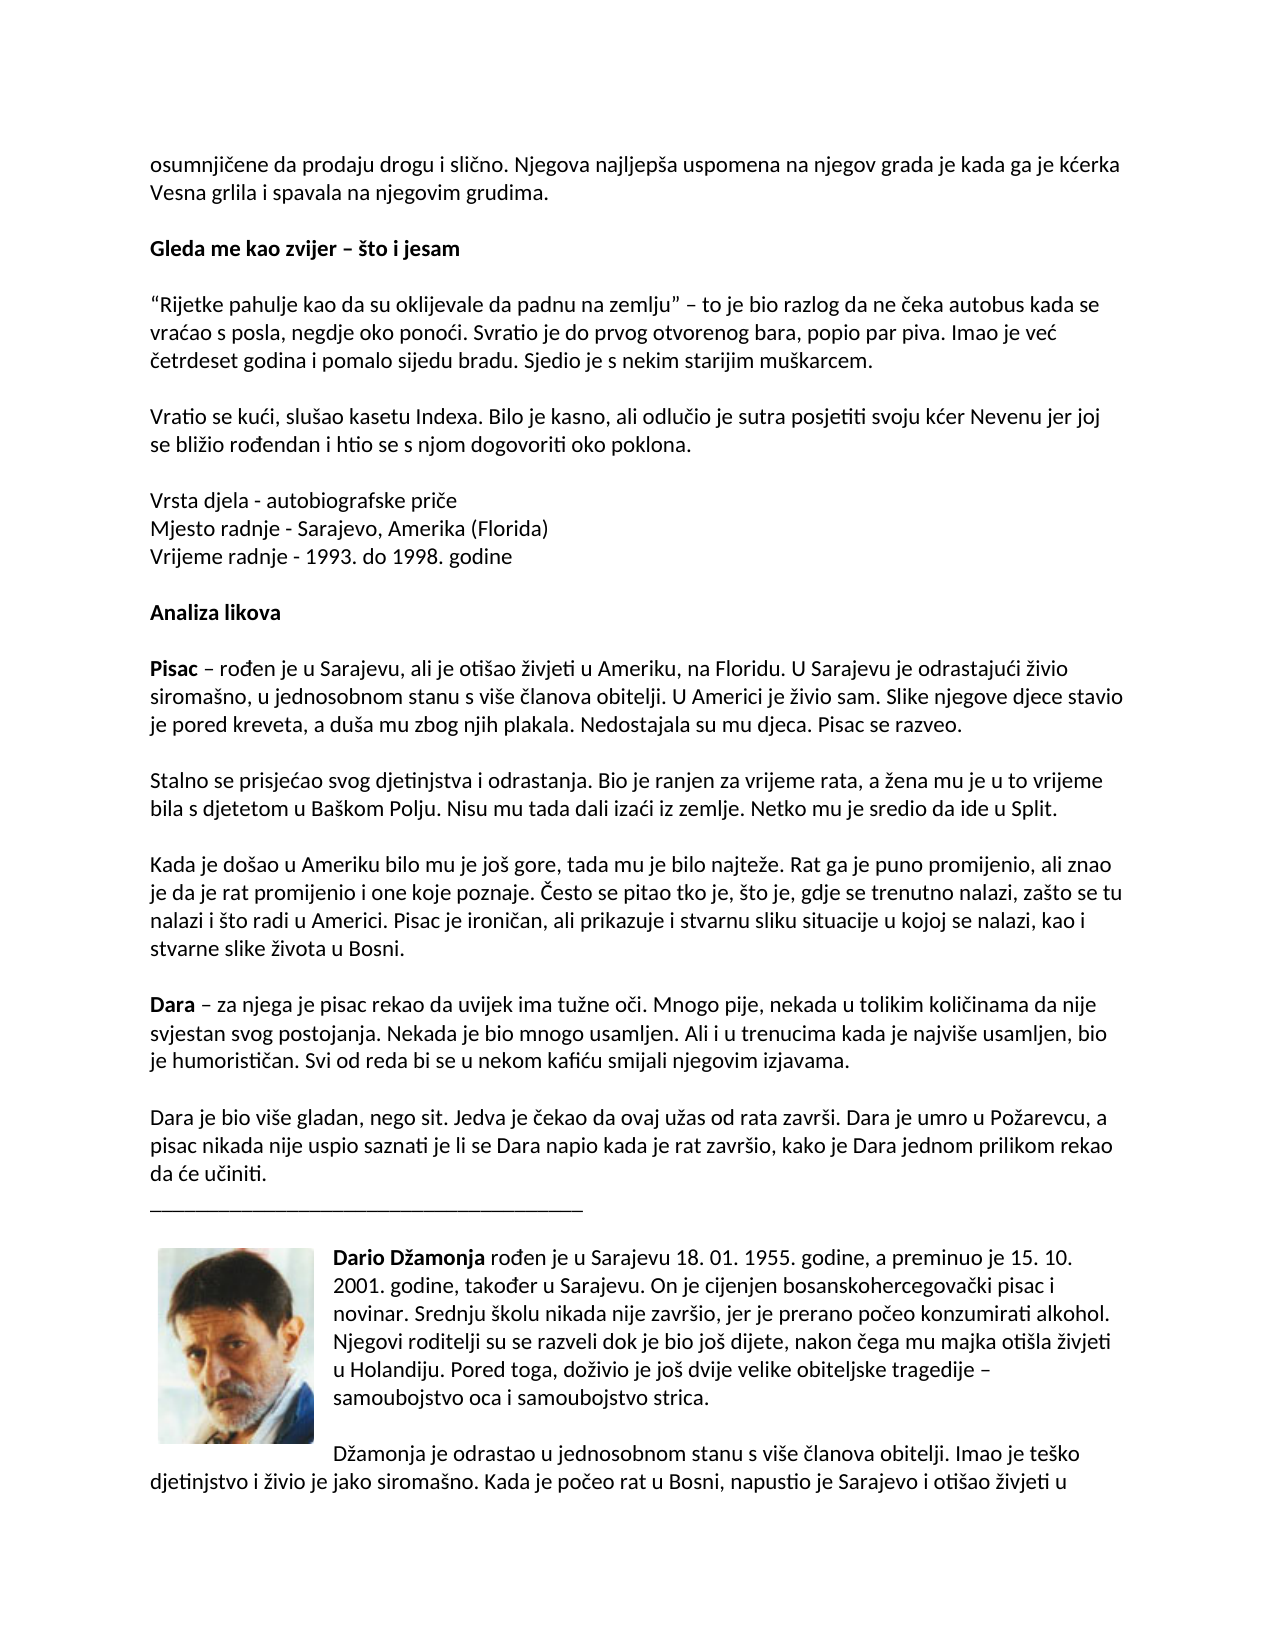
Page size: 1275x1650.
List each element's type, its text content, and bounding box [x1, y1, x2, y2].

text “Rijetke pahulje kao da su oklijevale da padnu na zemlju” – to je bio razlog da ne čeka autobus kada se vraćao s posla, negdje oko ponoći. Svratio je do prvog otvorenog bara, popio par piva. Imao je već četrdeset godina i pomalo sijedu bradu. Sjedio je s nekim starijim muškarcem. [150, 290, 1125, 374]
picture [157, 1248, 314, 1444]
text Vrsta djela - autobiografske priče [150, 486, 1125, 514]
text ______________________________________ [150, 1187, 1125, 1215]
text Mjesto radnje - Sarajevo, Amerika (Florida) [150, 514, 1125, 542]
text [150, 1439, 1125, 1495]
text Vrijeme radnje - 1993. do 1998. godine [150, 542, 1125, 570]
text Gleda me kao zvijer – što i jesam [150, 234, 1125, 262]
text Dario Džamonja rođen je u Sarajevu 18. 01. 1955. godine, a preminuo je 15. 10. 2001. godine, također u Sarajevu. On je cijenjen bosanskohercegovački pisac i novinar. Srednju školu nikada nije završio, jer je prerano počeo konzumirati alkohol. Njegovi roditelji su se razveli dok je bio još dijete, nakon čega mu majka otišla živjeti u Holandiju. Pored toga, doživio je još dvije velike obiteljske tragedije – samoubojstvo oca i samoubojstvo strica. [150, 1243, 1125, 1411]
text Analiza likova [150, 598, 1125, 626]
text Kada je došao u Ameriku bilo mu je još gore, tada mu je bilo najteže. Rat ga je puno promijenio, ali znao je da je rat promijenio i one koje poznaje. Često se pitao tko je, što je, gdje se trenutno nalazi, zašto se tu nalazi i što radi u Americi. Pisac je ironičan, ali prikazuje i stvarnu sliku situacije u kojoj se nalazi, kao i stvarne slike života u Bosni. [150, 851, 1125, 963]
text Vratio se kući, slušao kasetu Indexa. Bilo je kasno, ali odlučio je sutra posjetiti svoju kćer Nevenu jer joj se bližio rođendan i htio se s njom dogovoriti oko poklona. [150, 402, 1125, 458]
text Dara – za njega je pisac rekao da uvijek ima tužne oči. Mnogo pije, nekada u tolikim količinama da nije svjestan svog postojanja. Nekada je bio mnogo usamljen. Ali i u trenucima kada je najviše usamljen, bio je humorističan. Svi od reda bi se u nekom kafiću smijali njegovim izjavama. [150, 991, 1125, 1075]
text Dara je bio više gladan, nego sit. Jedva je čekao da ovaj užas od rata završi. Dara je umro u Požarevcu, a pisac nikada nije uspio saznati je li se Dara napio kada je rat završio, kako je Dara jednom prilikom rekao da će učiniti. [150, 1103, 1125, 1187]
text Stalno se prisjećao svog djetinjstva i odrastanja. Bio je ranjen za vrijeme rata, a žena mu je u to vrijeme bila s djetetom u Baškom Polju. Nisu mu tada dali izaći iz zemlje. Netko mu je sredio da ide u Split. [150, 766, 1125, 822]
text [150, 150, 1125, 206]
text Pisac – rođen je u Sarajevu, ali je otišao živjeti u Ameriku, na Floridu. U Sarajevu je odrastajući živio siromašno, u jednosobnom stanu s više članova obitelji. U Americi je živio sam. Slike njegove djece stavio je pored kreveta, a duša mu zbog njih plakala. Nedostajala su mu djeca. Pisac se razveo. [150, 654, 1125, 738]
